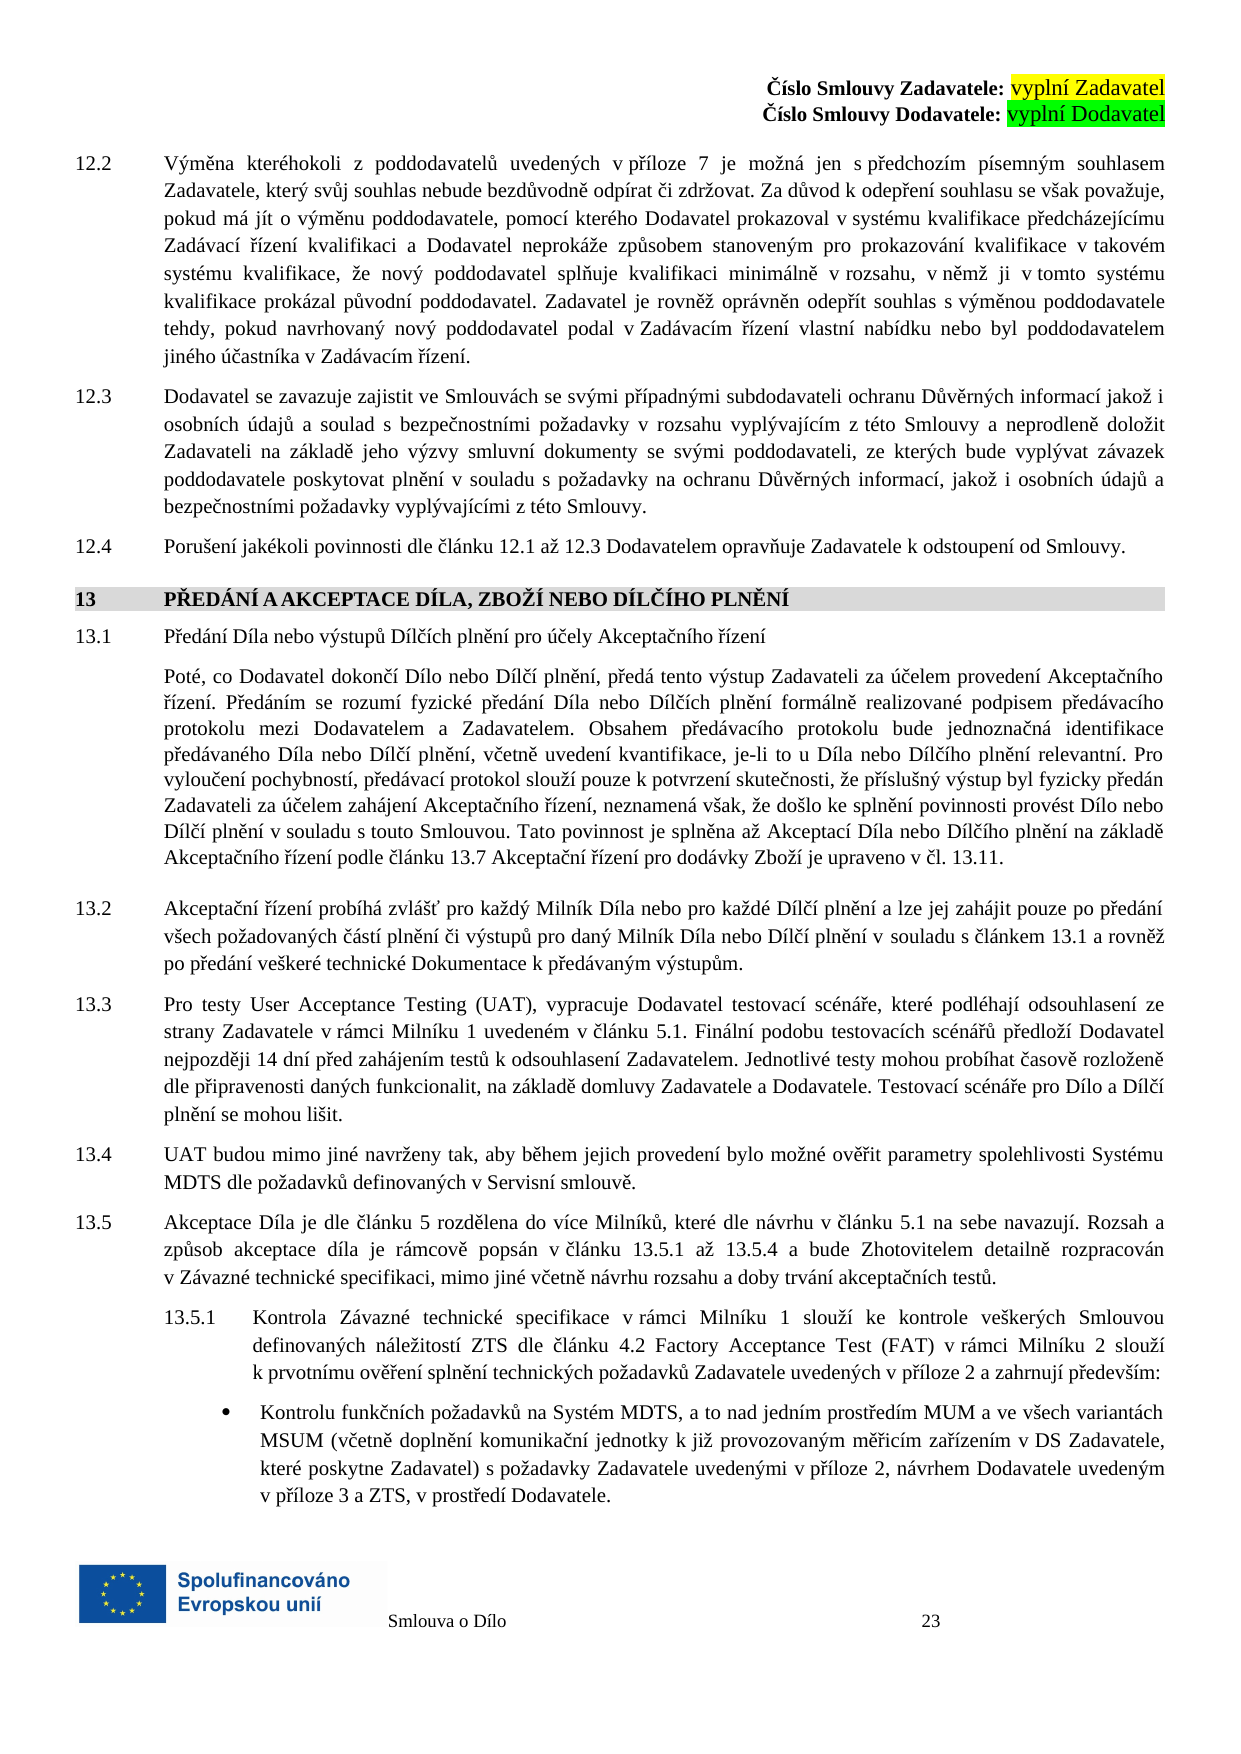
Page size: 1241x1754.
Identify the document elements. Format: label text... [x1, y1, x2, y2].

text Dodavatel se zavazuje zajistit ve Smlouvách se svými případnými subdodavateli ochranu Důvěrných informací jakož i osobních údajů a soulad s bezpečnostními požadavky v rozsahu vyplývajícím z této Smlouvy a neprodleně doložit Zadavateli na základě jeho výzvy smluvní dokumenty se svými poddodavateli, ze kterých bude vyplývat závazek poddodavatele poskytovat plnění v souladu s požadavky na ochranu Důvěrných informací, jakož i osobních údajů a bezpečnostními požadavky vyplývajícími z této Smlouvy. [75, 384, 1165, 518]
text Poté, co Dodavatel dokončí Dílo nebo Dílčí plnění, předá tento výstup Zadavateli za účelem provedení Akceptačního řízení. Předáním se rozumí fyzické předání Díla nebo Dílčích plnění formálně realizované podpisem předávacího protokolu mezi Dodavatelem a Zadavatelem. Obsahem předávacího protokolu bude jednoznačná identifikace předávaného Díla nebo Dílčí plnění, včetně uvedení kvantifikace, je-li to u Díla nebo Dílčího plnění relevantní. Pro vyloučení pochybností, předávací protokol slouží pouze k potvrzení skutečnosti, že příslušný výstup byl fyzicky předán Zadavateli za účelem zahájení Akceptačního řízení, neznamená však, že došlo ke splnění povinnosti provést Dílo nebo Dílčí plnění v souladu s touto Smlouvou. Tato povinnost je splněna až Akceptací Díla nebo Dílčího plnění na základě Akceptačního řízení podle článku 13.7 Akceptační řízení pro dodávky Zboží je upraveno v čl. 13.11. [164, 664, 1165, 869]
text Předání Díla nebo výstupů Dílčích plnění pro účely Akceptačního řízení [75, 623, 1165, 648]
subtitle Předání a akceptace díla, Zboží nebo Dílčího plnění [75, 587, 1165, 611]
text Akceptace Díla je dle článku 5 rozdělena do více Milníků, které dle návrhu v článku 5.1 na sebe navazují. Rozsah a způsob akceptace díla je rámcově popsán v článku 13.5.1 až 13.5.5 a bude Zhotovitelem detailně rozpracován v Závazné technické specifikaci, mimo jiné včetně návrhu rozsahu a doby trvání akceptačních testů. [75, 1210, 1165, 1289]
text Akceptační řízení probíhá zvlášť pro každý Milník Díla nebo pro každé Dílčí plnění a lze jej zahájit pouze po předání všech požadovaných částí plnění či výstupů pro daný Milník Díla nebo Dílčí plnění v souladu s článkem 13.1 a rovněž po předání veškeré technické Dokumentace k předávaným výstupům. [75, 896, 1165, 975]
text Výměna kteréhokoli z poddodavatelů uvedených v příloze 7 je možná jen s předchozím písemným souhlasem Zadavatele, který svůj souhlas nebude bezdůvodně odpírat či zdržovat. Za důvod k odepření souhlasu se však považuje, pokud má jít o výměnu poddodavatele, pomocí kterého Dodavatel prokazoval v systému kvalifikace předcházejícímu Zadávací řízení kvalifikaci a Dodavatel neprokáže způsobem stanoveným pro prokazování kvalifikace v takovém systému kvalifikace, že nový poddodavatel splňuje kvalifikaci minimálně v rozsahu, v němž ji v tomto systému kvalifikace prokázal původní poddodavatel. Zadavatel je rovněž oprávněn odepřít souhlas s výměnou poddodavatele tehdy, pokud navrhovaný nový poddodavatel podal v Zadávacím řízení vlastní nabídku nebo byl poddodavatelem jiného účastníka v Zadávacím řízení. [75, 151, 1165, 368]
list Kontrolu funkčních požadavků na Systém MDTS, a to nad jedním prostředím MUM a ve všech variantách MSUM (včetně doplnění komunikační jednotky k již provozovaným měřicím zařízením v DS Zadavatele, které poskytne Zadavatel) s požadavky Zadavatele uvedenými v příloze 2, návrhem Dodavatele uvedeným v příloze 3 a ZTS, v prostředí Dodavatele. [222, 1400, 1165, 1507]
text UAT budou mimo jiné navrženy tak, aby během jejich provedení bylo možné ověřit parametry spolehlivosti Systému MDTS dle požadavků definovaných v Servisní smlouvě. [75, 1142, 1165, 1194]
picture [75, 1561, 388, 1627]
text Kontrola Závazné technické specifikace v rámci Milníku 1 slouží ke kontrole veškerých Smlouvou definovaných náležitostí ZTS dle článku 4.2 Factory Acceptance Test (FAT) v rámci Milníku 2 slouží k prvotnímu ověření splnění technických požadavků Zadavatele uvedených v příloze 2 a zahrnují především: [164, 1305, 1165, 1384]
text Porušení jakékoli povinnosti dle článku 12.1 až 12.3 Dodavatelem opravňuje Zadavatele k odstoupení od Smlouvy. [75, 534, 1165, 558]
text Pro testy User Acceptance Testing (UAT), vypracuje Dodavatel testovací scénáře, které podléhají odsouhlasení ze strany Zadavatele v rámci Milníku 1 uvedeném v článku 5.1. Finální podobu testovacích scénářů předloží Dodavatel nejpozději 14 dní před zahájením testů k odsouhlasení Zadavatelem. Jednotlivé testy mohou probíhat časově rozloženě dle připravenosti daných funkcionalit, na základě domluvy Zadavatele a Dodavatele. Testovací scénáře pro Dílo a Dílčí plnění se mohou lišit. [75, 991, 1165, 1126]
